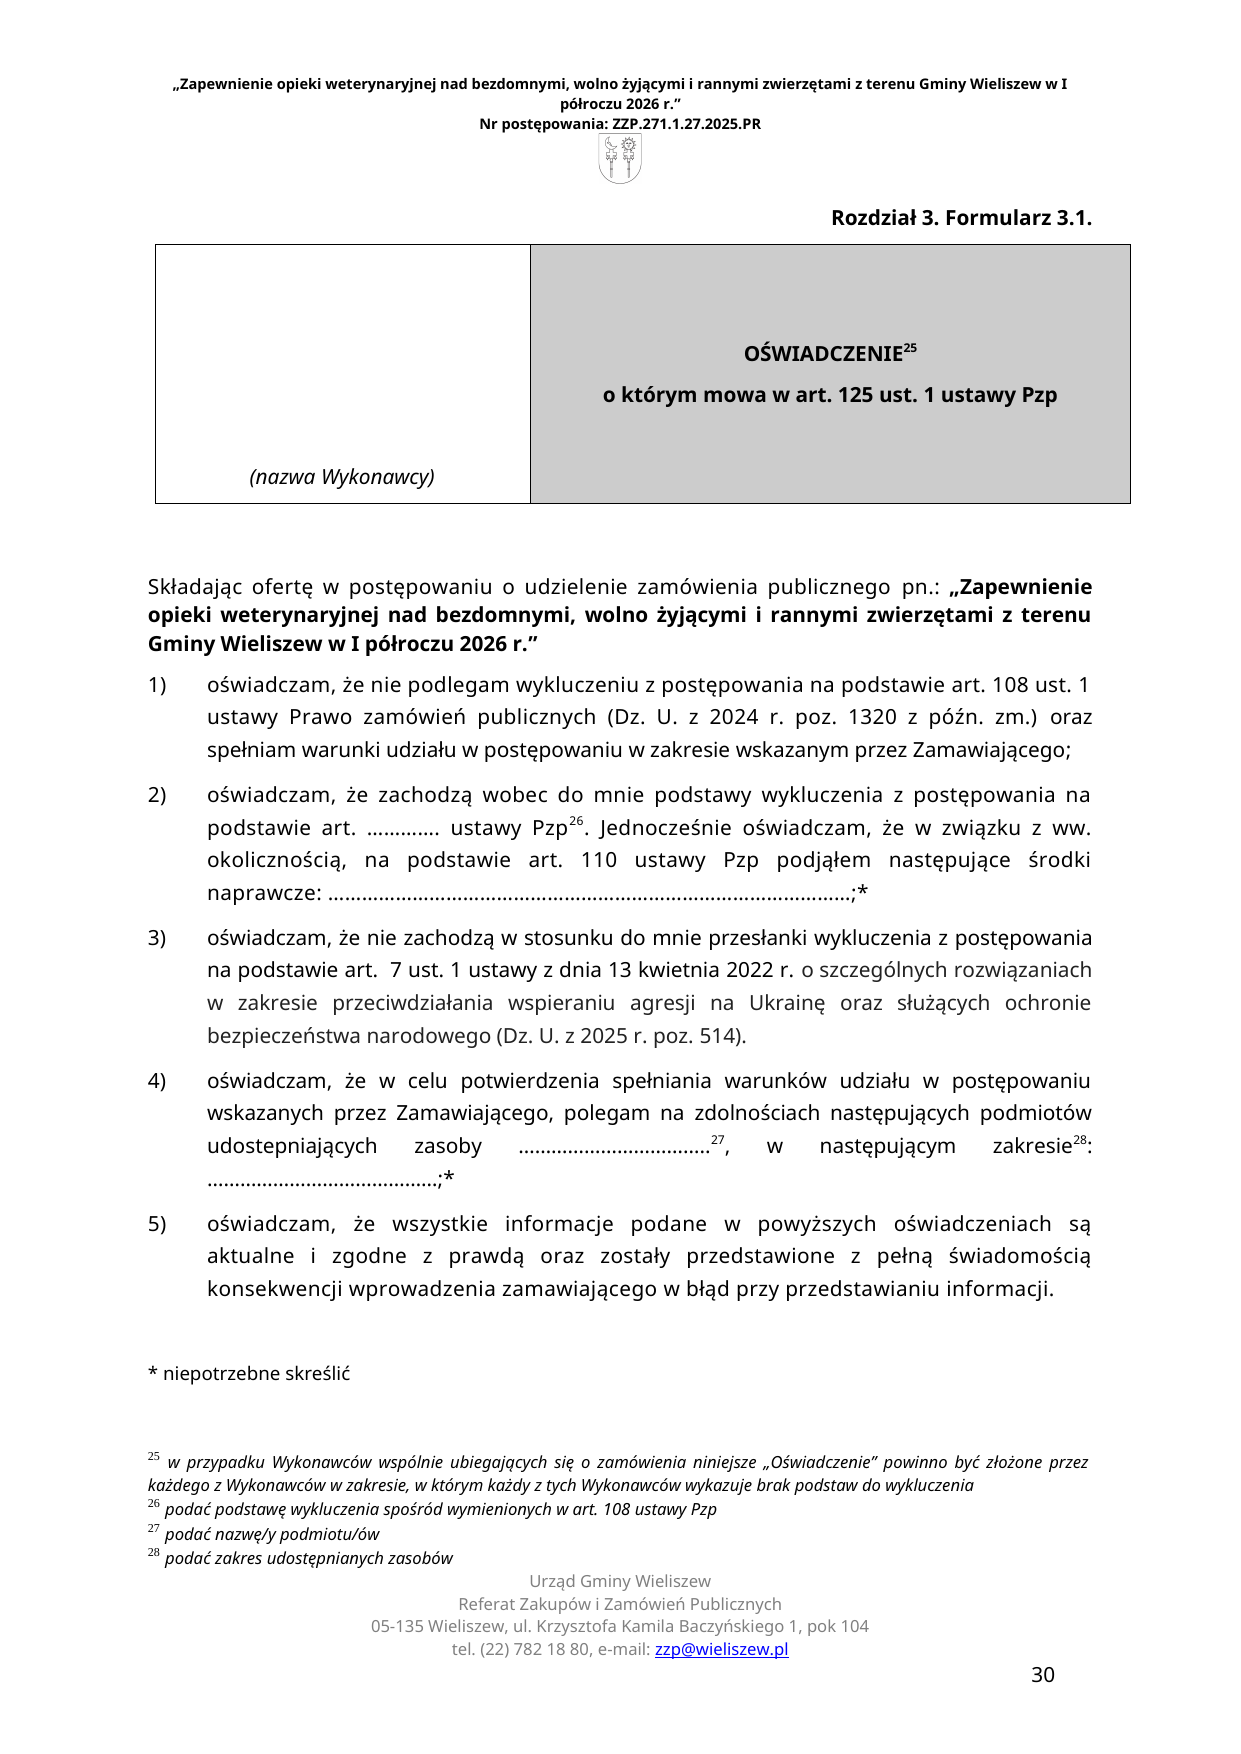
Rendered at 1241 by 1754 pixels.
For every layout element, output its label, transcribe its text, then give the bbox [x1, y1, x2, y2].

list oświadczam, że w celu potwierdzenia spełniania warunków udziału w postępowaniu wskazanych przez Zamawiającego, polegam na zdolnościach następujących podmiotów udostepniających zasoby …………………………….., w następującym zakresie: ……………………………………;* [148, 1066, 1092, 1192]
table_header (nazwa Wykonawcy) [156, 245, 530, 503]
list * niepotrzebne skreślić [148, 1360, 1092, 1386]
list oświadczam, że wszystkie informacje podane w powyższych oświadczeniach są aktualne i zgodne z prawdą oraz zostały przedstawione z pełną świadomością konsekwencji wprowadzenia zamawiającego w błąd przy przedstawianiu informacji. [148, 1209, 1092, 1302]
text Składając ofertę w postępowaniu o udzielenie zamówienia publicznego pn.: „Zapewnienie opieki weterynaryjnej nad bezdomnymi, wolno żyjącymi i rannymi zwierzętami z terenu Gminy Wieliszew w I półroczu 2026 r.” [148, 572, 1092, 657]
text Rozdział 3. Formularz 3.1. [148, 203, 1092, 232]
table_header OŚWIADCZENIE o którym mowa w art. 125 ust. 1 ustawy Pzp [531, 245, 1130, 503]
picture [598, 133, 642, 184]
list oświadczam, że nie podlegam wykluczeniu z postępowania na podstawie art. 108 ust. 1 ustawy Prawo zamówień publicznych (Dz. U. z 2024 r. poz. 1320 z późn. zm.) oraz spełniam warunki udziału w postępowaniu w zakresie wskazanym przez Zamawiającego; [148, 670, 1092, 763]
list oświadczam, że nie zachodzą w stosunku do mnie przesłanki wykluczenia z postępowania na podstawie art. 7 ust. 1 ustawy z dnia 13 kwietnia 2022 r. o szczególnych rozwiązaniach w zakresie przeciwdziałania wspieraniu agresji na Ukrainę oraz służących ochronie bezpieczeństwa narodowego (Dz. U. z 2025 r. poz. 514). [148, 923, 1092, 1049]
list oświadczam, że zachodzą wobec do mnie podstawy wykluczenia z postępowania na podstawie art. …………. ustawy Pzp. Jednocześnie oświadczam, że w związku z ww. okolicznością, na podstawie art. 110 ustawy Pzp podjąłem następujące środki naprawcze: …………………………………………………………………………………;* [148, 780, 1092, 906]
